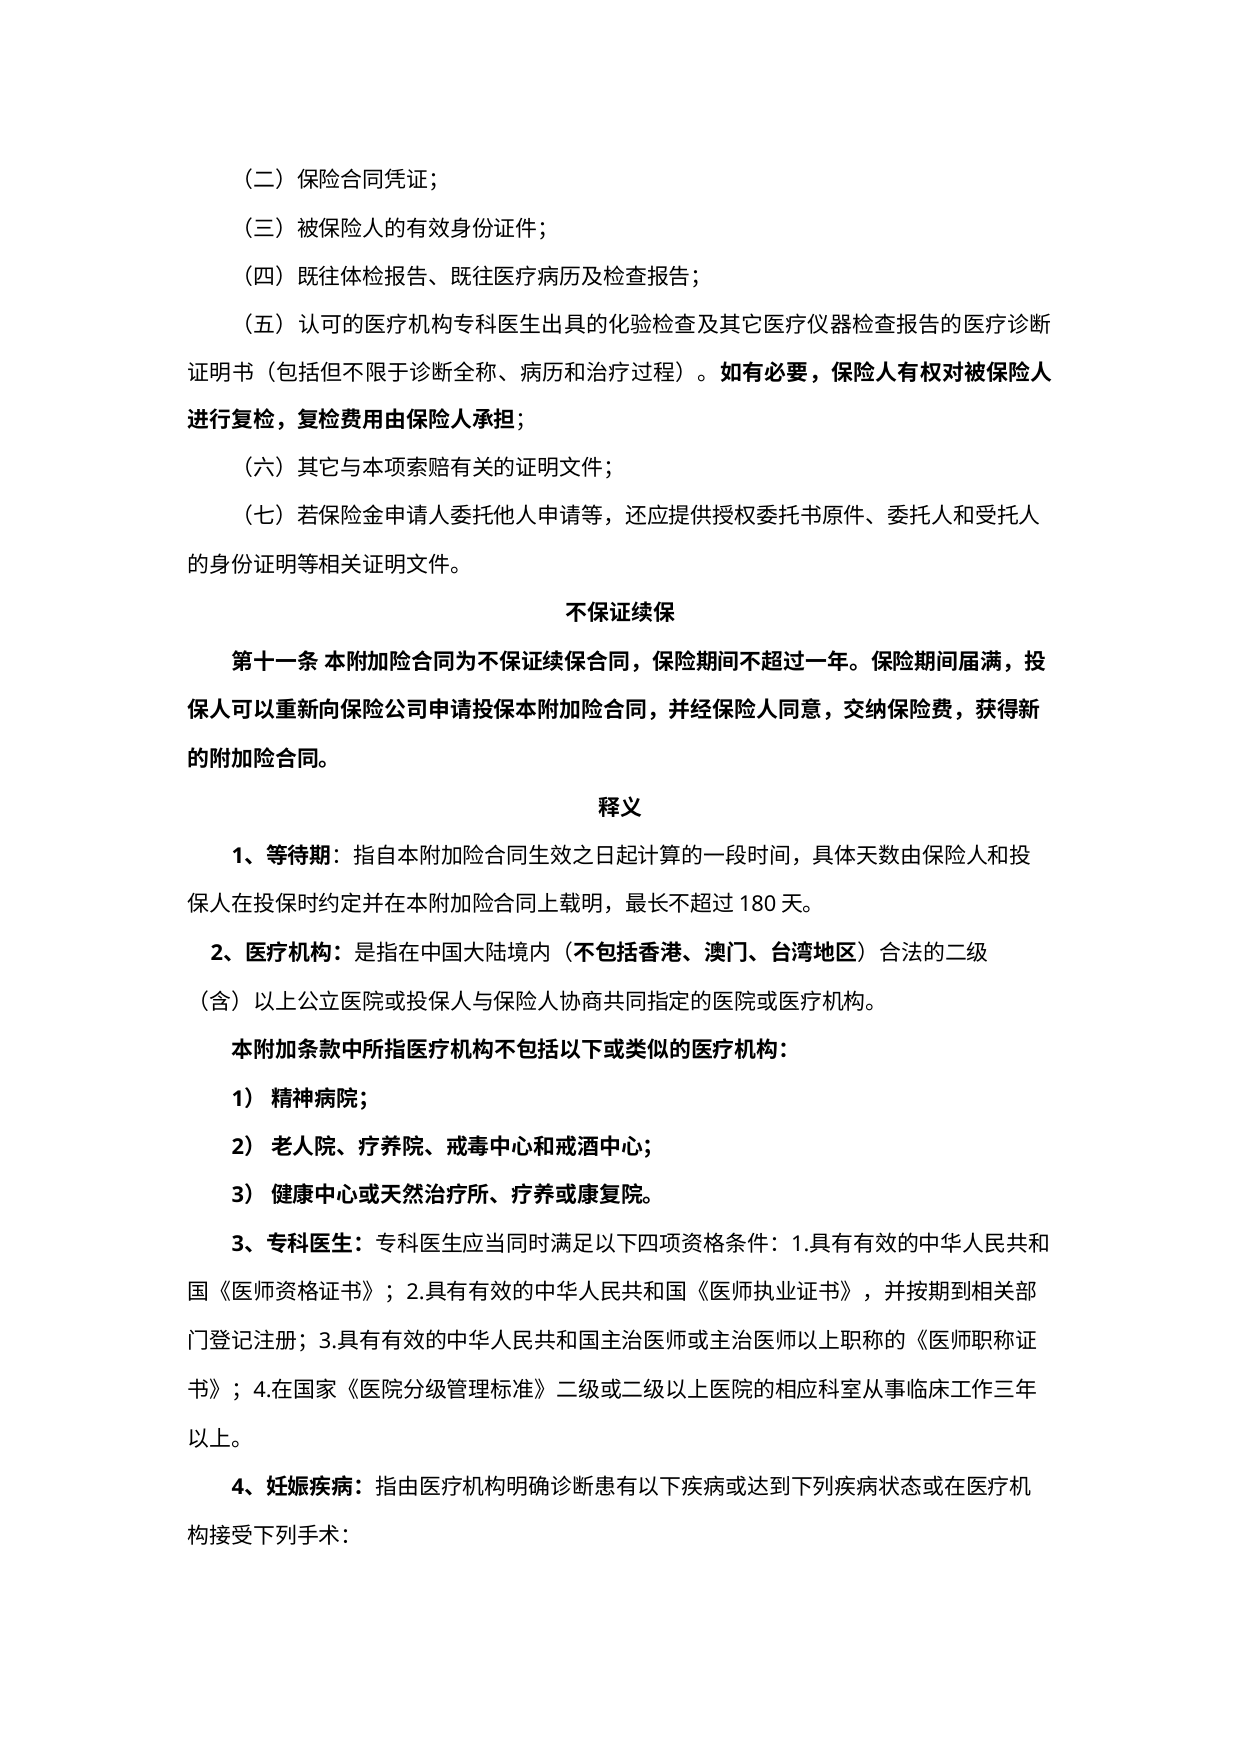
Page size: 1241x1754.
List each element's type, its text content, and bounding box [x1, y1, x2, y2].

text 1） 精神病院； [187, 1080, 1053, 1113]
text 本附加条款中所指医疗机构不包括以下或类似的医疗机构： [187, 1032, 1053, 1064]
text 1、等待期：指自本附加险合同生效之日起计算的一段时间，具体天数由保险人和投保人在投保时约定并在本附加险合同上载明，最长不超过180天。 2、医疗机构：是指在中国大陆境内（不包括香港、澳门、台湾地区）合法的二级（含）以上公立医院或投保人与保险人协商共同指定的医院或医疗机构。 [187, 837, 1053, 1016]
text （五）认可的医疗机构专科医生出具的化验检查及其它医疗仪器检查报告的医疗诊断证明书（包括但不限于诊断全称、病历和治疗过程）。如有必要，保险人有权对被保险人进行复检，复检费用由保险人承担； [187, 307, 1053, 434]
text 2） 老人院、疗养院、戒毒中心和戒酒中心； [187, 1129, 1053, 1161]
text （四）既往体检报告、既往医疗病历及检查报告； [187, 259, 1053, 291]
text （三）被保险人的有效身份证件； [187, 210, 1053, 243]
text 3） 健康中心或天然治疗所、疗养或康复院。 [187, 1177, 1053, 1209]
text 4、妊娠疾病：指由医疗机构明确诊断患有以下疾病或达到下列疾病状态或在医疗机构接受下列手术： [187, 1469, 1053, 1550]
text 释义 [187, 789, 1053, 822]
text （七）若保险金申请人委托他人申请等，还应提供授权委托书原件、委托人和受托人的身份证明等相关证明文件。 [187, 498, 1053, 579]
text 3、专科医生：专科医生应当同时满足以下四项资格条件：1.具有有效的中华人民共和国《医师资格证书》；2.具有有效的中华人民共和国《医师执业证书》，并按期到相关部门登记注册；3.具有有效的中华人民共和国主治医师或主治医师以上职称的《医师职称证书》；4.在国家《医院分级管理标准》二级或二级以上医院的相应科室从事临床工作三年以上。 [187, 1225, 1053, 1453]
text （六）其它与本项索赔有关的证明文件； [187, 449, 1053, 482]
text 不保证续保 [187, 595, 1053, 627]
text 第十一条 本附加险合同为不保证续保合同，保险期间不超过一年。保险期间届满，投保人可以重新向保险公司申请投保本附加险合同，并经保险人同意，交纳保险费，获得新的附加险合同。 [187, 643, 1053, 773]
text （二）保险合同凭证； [187, 162, 1053, 194]
